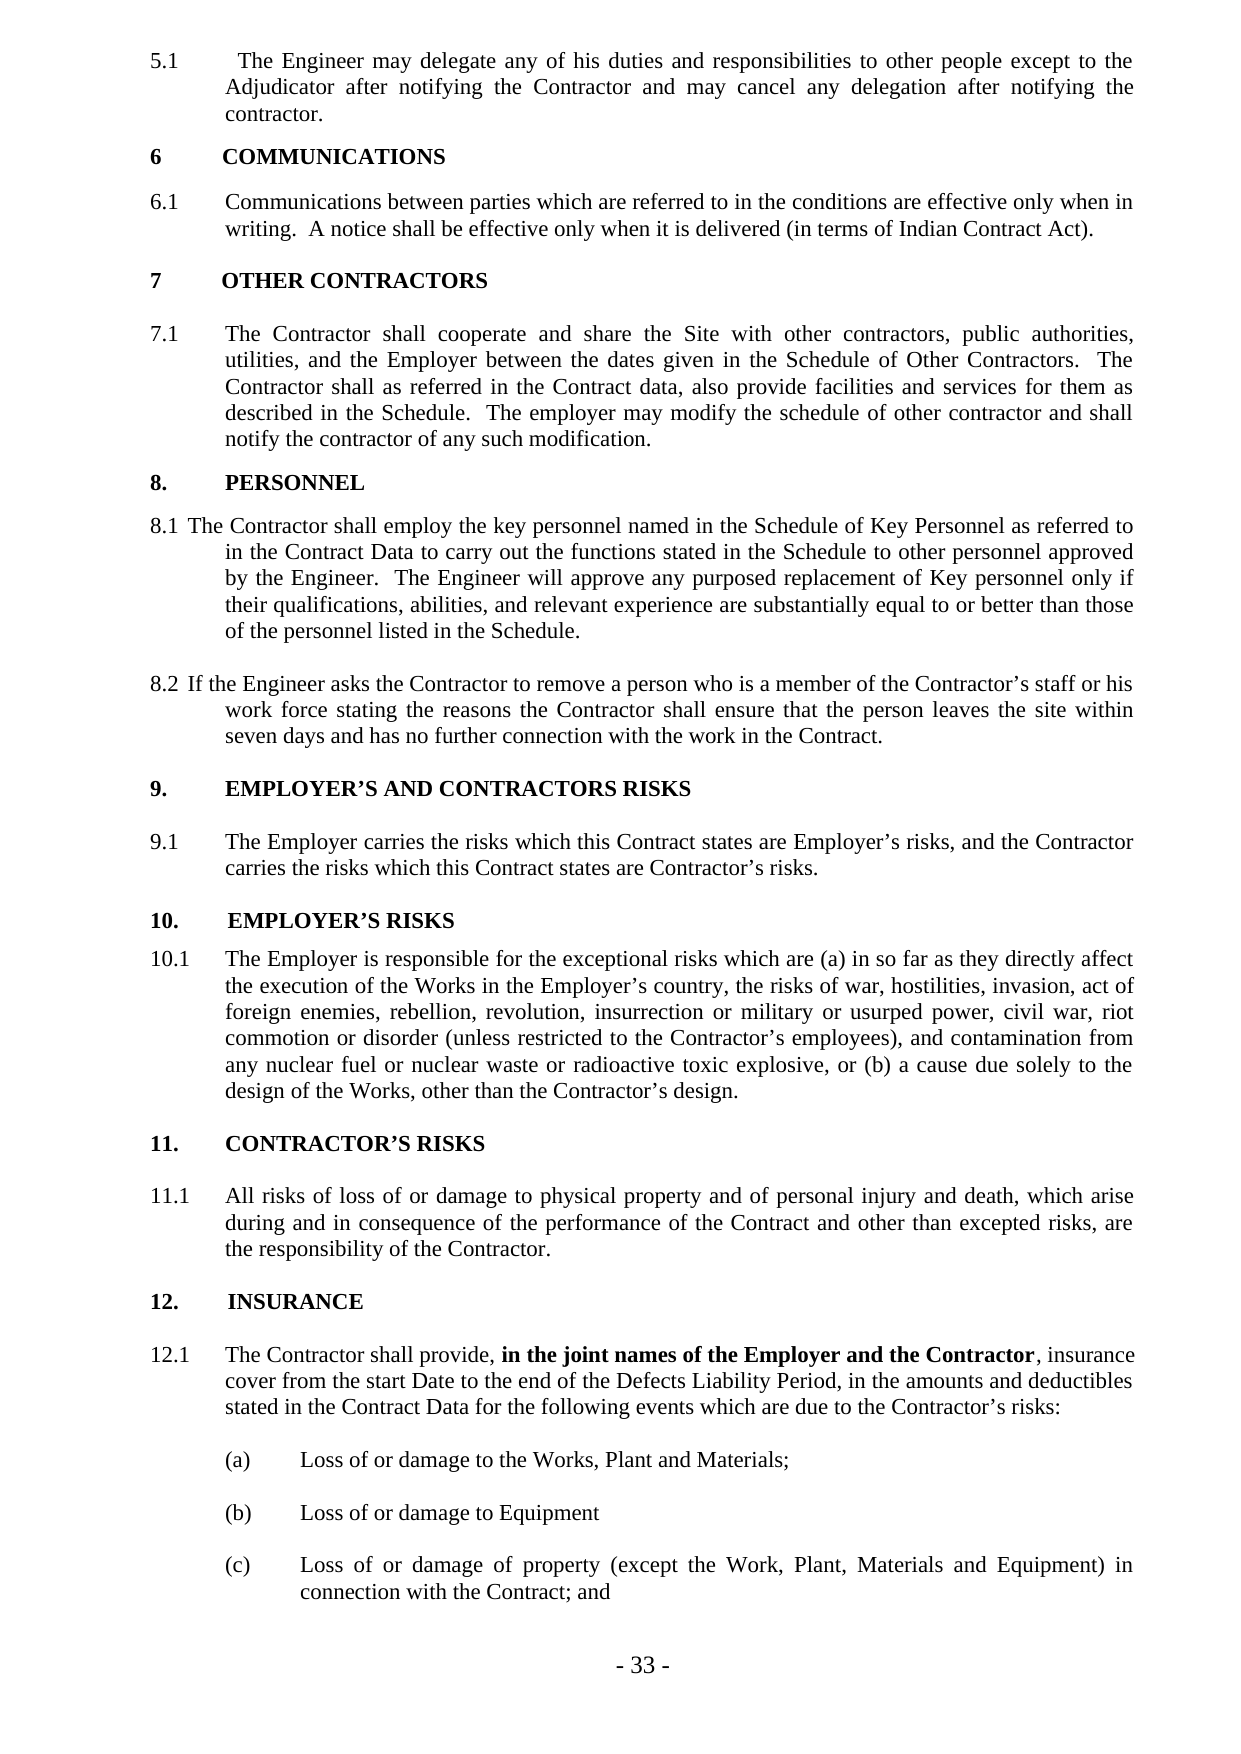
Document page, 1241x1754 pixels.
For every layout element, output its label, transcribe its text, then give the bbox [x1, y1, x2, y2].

text 8. PERSONNEL [150, 468, 1135, 495]
list Loss of or damage of property (except the Work, Plant, Materials and Equipment) in connection with the Contract; and [225, 1551, 1135, 1604]
text 7 OTHER CONTRACTORS [150, 267, 1135, 294]
text 9.1 The Employer carries the risks which this Contract states are Employer’s risks, and the Contractor carries the risks which this Contract states are Contractor’s risks. [150, 828, 1135, 881]
list The Contractor shall provide, in the joint names of the Employer and the Contractor, insurance cover from the start Date to the end of the Defects Liability Period, in the amounts and deductibles stated in the Contract Data for the following events which are due to the Contractor’s risks: [150, 1341, 1135, 1420]
list Loss of or damage to the Works, Plant and Materials; [225, 1446, 1135, 1472]
list Loss of or damage to Equipment [225, 1499, 1135, 1525]
list EMPLOYER’S RISKS [150, 907, 1135, 933]
list CONTRACTOR’S RISKS [150, 1130, 1135, 1156]
list The Employer is responsible for the exceptional risks which are (a) in so far as they directly affect the execution of the Works in the Employer’s country, the risks of war, hostilities, invasion, act of foreign enemies, rebellion, revolution, insurrection or military or usurped power, civil war, riot commotion or disorder (unless restricted to the Contractor’s employees), and contamination from any nuclear fuel or nuclear waste or radioactive toxic explosive, or (b) a cause due solely to the design of the Works, other than the Contractor’s design. [150, 945, 1135, 1103]
list If the Engineer asks the Contractor to remove a person who is a member of the Contractor’s staff or his work force stating the reasons the Contractor shall ensure that the person leaves the site within seven days and has no further connection with the work in the Contract. [150, 670, 1135, 749]
list COMMUNICATIONS [150, 143, 1135, 169]
text 9. EMPLOYER’S AND CONTRACTORS RISKS [150, 775, 1135, 802]
list The Engineer may delegate any of his duties and responsibilities to other people except to the Adjudicator after notifying the Contractor and may cancel any delegation after notifying the contractor. [150, 47, 1135, 126]
list Communications between parties which are referred to in the conditions are effective only when in writing. A notice shall be effective only when it is delivered (in terms of Indian Contract Act). [150, 188, 1135, 241]
list All risks of loss of or damage to physical property and of personal injury and death, which arise during and in consequence of the performance of the Contract and other than excepted risks, are the responsibility of the Contractor. [150, 1182, 1135, 1262]
list The Contractor shall employ the key personnel named in the Schedule of Key Personnel as referred to in the Contract Data to carry out the functions stated in the Schedule to other personnel approved by the Engineer. The Engineer will approve any purposed replacement of Key personnel only if their qualifications, abilities, and relevant experience are substantially equal to or better than those of the personnel listed in the Schedule. [150, 512, 1135, 643]
list INSURANCE [150, 1288, 1135, 1314]
text 7.1 The Contractor shall cooperate and share the Site with other contractors, public authorities, utilities, and the Employer between the dates given in the Schedule of Other Contractors. The Contractor shall as referred in the Contract data, also provide facilities and services for them as described in the Schedule. The employer may modify the schedule of other contractor and shall notify the contractor of any such modification. [150, 320, 1135, 452]
